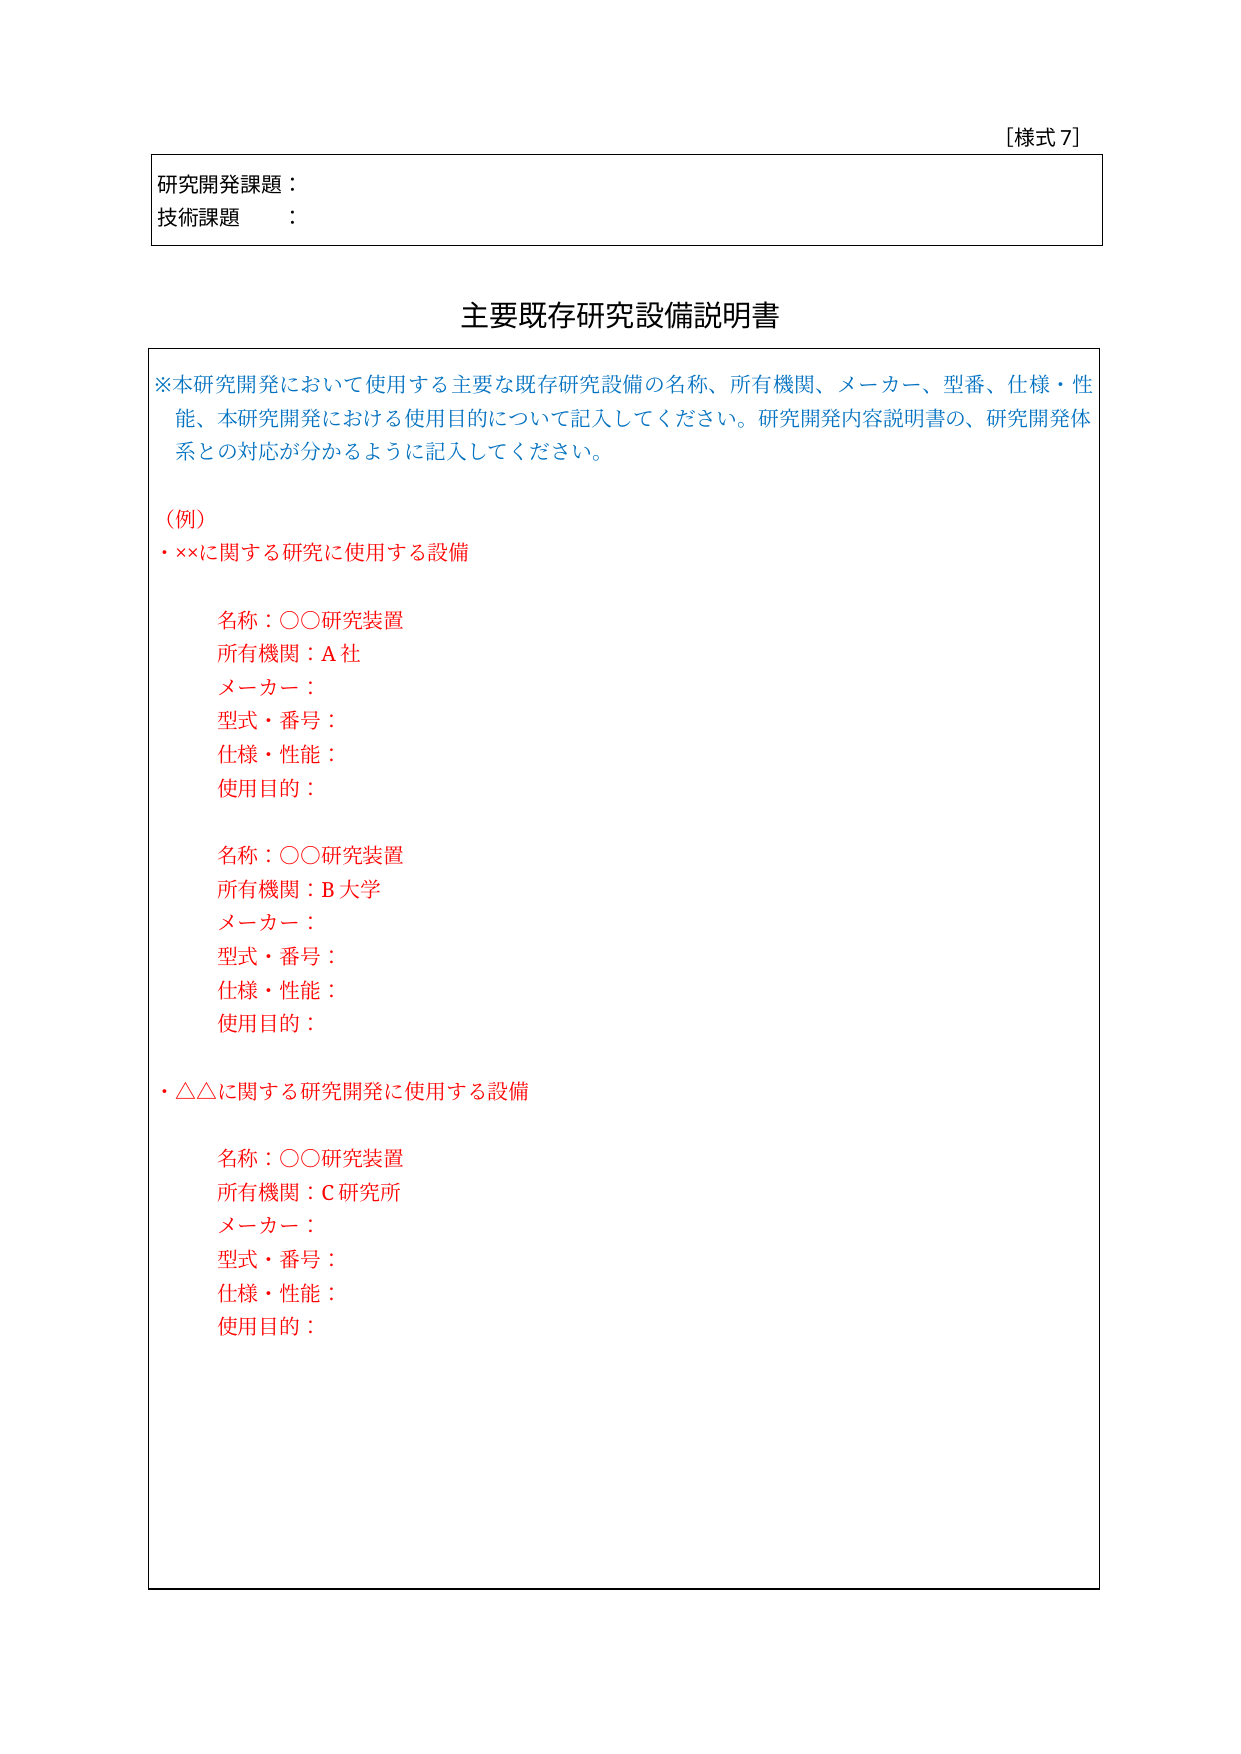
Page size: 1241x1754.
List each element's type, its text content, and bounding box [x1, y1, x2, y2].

subtitle 主要既存研究設備説明書 [148, 280, 1092, 347]
text ［様式7］ [148, 120, 1092, 153]
table_header 研究開発課題： 技術課題 ： [152, 155, 1102, 245]
table_header ※本研究開発において使用する主要な既存研究設備の名称、所有機関、メーカー、型番、仕様・性能、本研究開発における使用目的について記入してください。研究開発内容説明書の、研究開発体系との対応が分かるように記入してください。 （例） ・××に関する研究に使用する設備 名称：○○研究装置 所有機関：A社 メーカー： 型式・番号： 仕様・性能： 使用目的： 名称：○○研究装置 所有機関：B大学 メーカー： 型式・番号： 仕様・性能： 使用目的： ・△△に関する研究開発に使用する設備 名称：○○研究装置 所有機関：C研究所 メーカー： 型式・番号： 仕様・性能： 使用目的： [149, 349, 1099, 1588]
